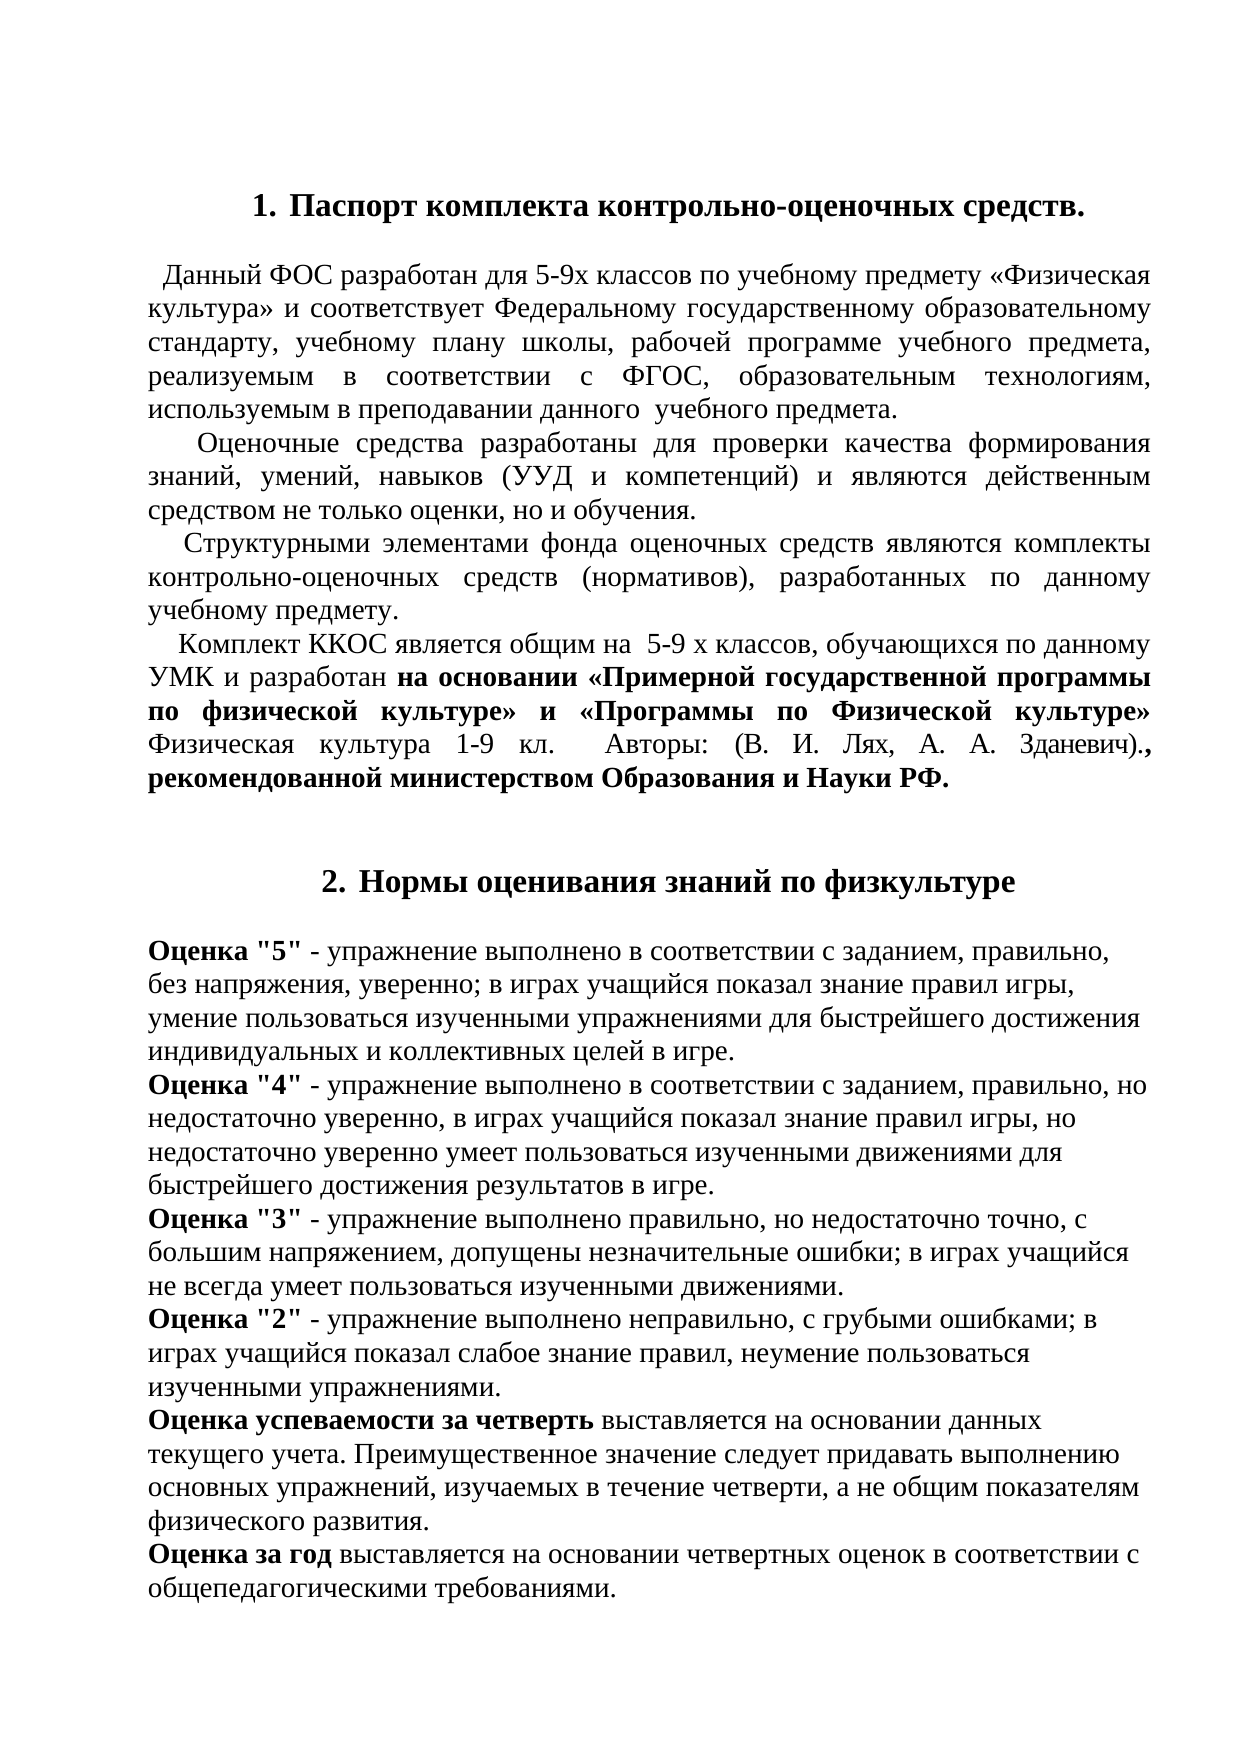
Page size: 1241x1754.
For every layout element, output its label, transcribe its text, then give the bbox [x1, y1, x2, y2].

text Данный ФОС разработан для 5-9х классов по учебному предмету «Физическая культура» и соответствует Федеральному государственному образовательному стандарту, учебному плану школы, рабочей программе учебного предмета, реализуемым в соответствии с ФГОС, образовательным технологиям, используемым в преподавании данного учебного предмета. [148, 257, 1152, 425]
text Оценка "5" - упражнение выполнено в соответствии с заданием, правильно, без напряжения, уверенно; в играх учащийся показал знание правил игры, умение пользоваться изученными упражнениями для быстрейшего достижения индивидуальных и коллективных целей в игре. [148, 933, 1152, 1067]
text Оценка "2" - упражнение выполнено неправильно, с грубыми ошибками; в играх учащийся показал слабое знание правил, неумение пользоваться изученными упражнениями. [148, 1302, 1152, 1402]
text Комплект ККОС является общим на 5-9 х классов, обучающихся по данному УМК и разработан на основании «Примерной государственной программы по физической культуре» и «Программы по Физической культуре» Физическая культура 1-9 кл. Авторы: (В. И. Лях, А. А. Зданевич)., рекомендованной министерством Образования и Науки РФ. [148, 626, 1152, 794]
text Оценка "4" - упражнение выполнено в соответствии с заданием, правильно, но недостаточно уверенно, в играх учащийся показал знание правил игры, но недостаточно уверенно умеет пользоваться изученными движениями для быстрейшего достижения результатов в игре. [148, 1067, 1152, 1201]
text Оценочные средства разработаны для проверки качества формирования знаний, умений, навыков (УУД и компетенций) и являются действенным средством не только оценки, но и обучения. [148, 425, 1152, 525]
text Оценка за год выставляется на основании четвертных оценок в соответствии с общепедагогическими требованиями. [148, 1536, 1152, 1603]
text Оценка успеваемости за четверть выставляется на основании данных текущего учета. Преимущественное значение следует придавать выполнению основных упражнений, изучаемых в течение четверти, а не общим показателям физического развития. [148, 1402, 1152, 1536]
text Структурными элементами фонда оценочных средств являются комплекты контрольно-оценочных средств (нормативов), разработанных по данному учебному предмету. [148, 525, 1152, 626]
list Нормы оценивания знаний по физкультуре [185, 861, 1152, 899]
text Оценка "3" - упражнение выполнено правильно, но недостаточно точно, с большим напряжением, допущены незначительные ошибки; в играх учащийся не всегда умеет пользоваться изученными движениями. [148, 1201, 1152, 1302]
list Паспорт комплекта контрольно-оценочных средств. [185, 185, 1152, 223]
